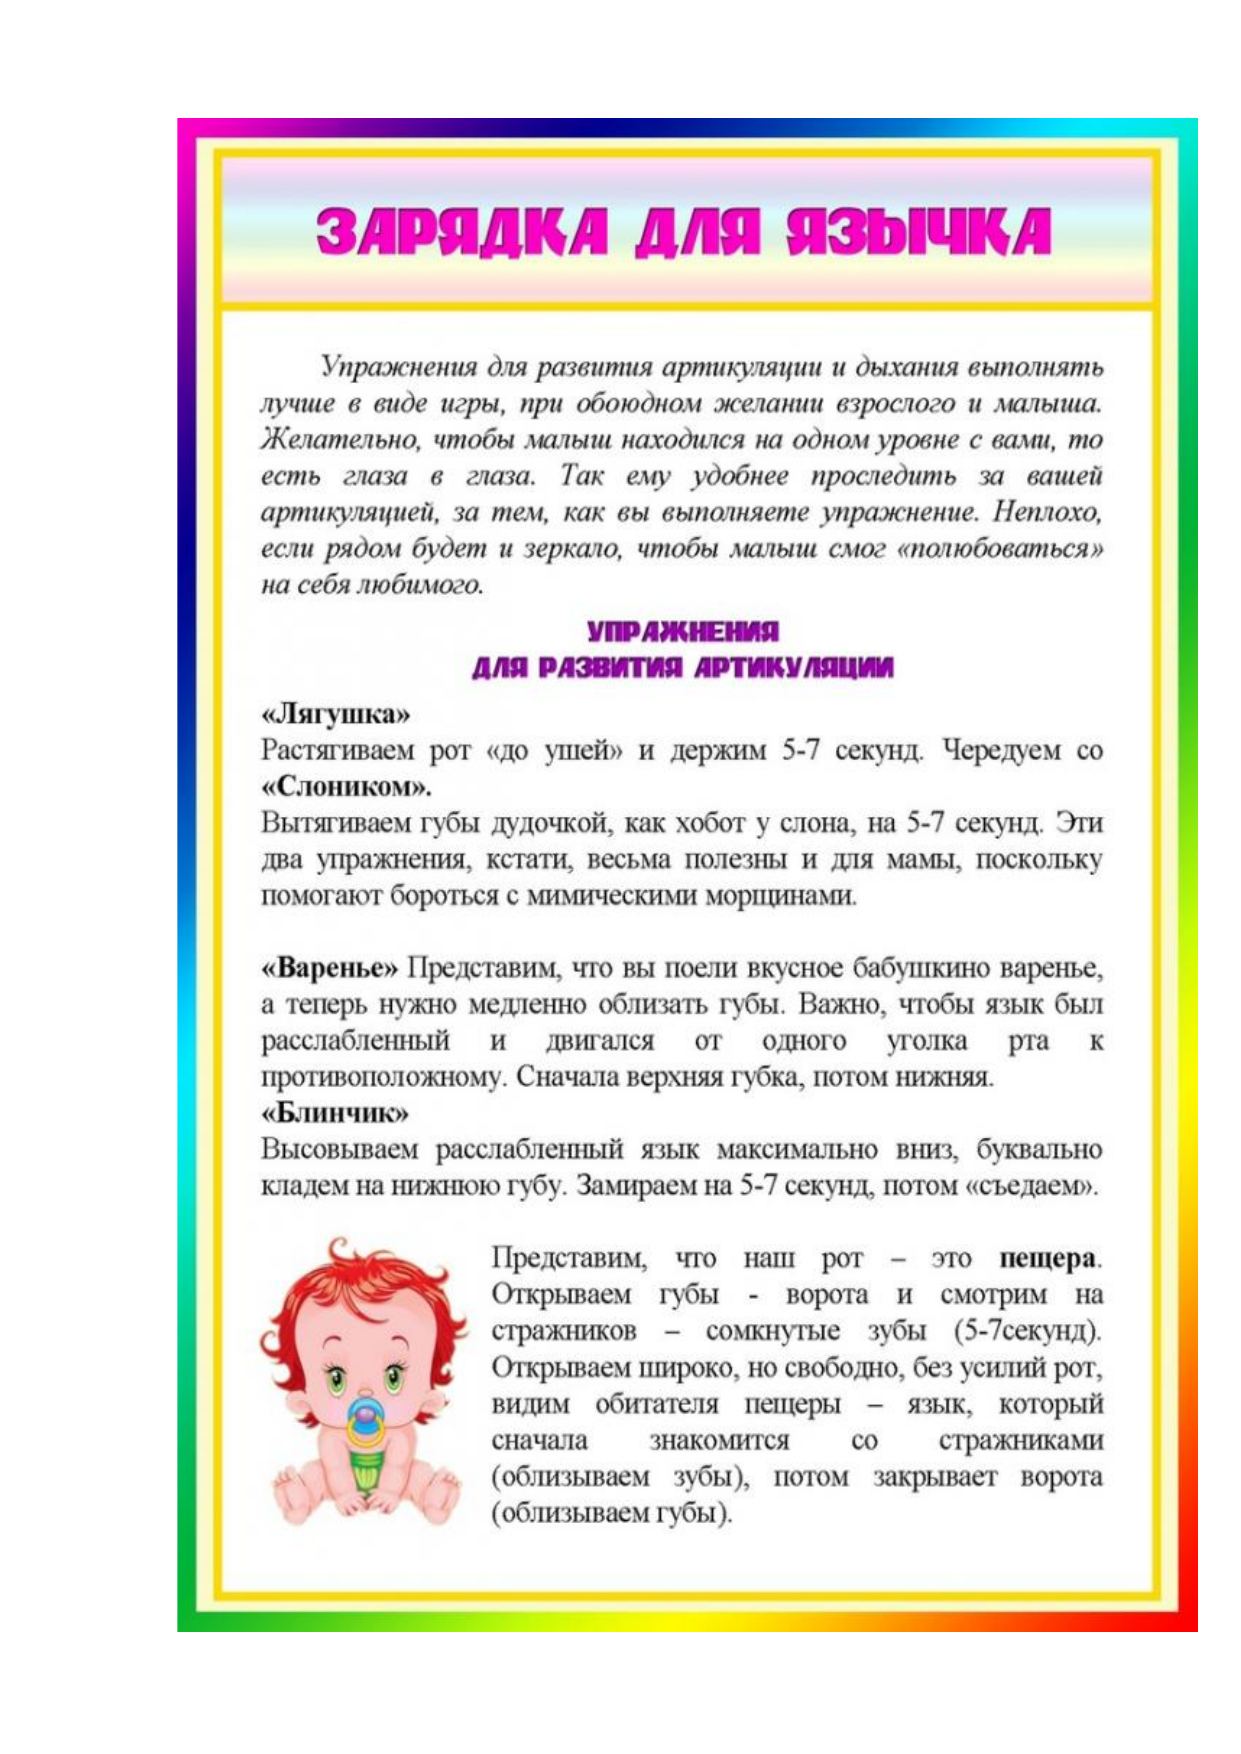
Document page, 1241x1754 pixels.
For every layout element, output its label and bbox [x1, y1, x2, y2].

picture [177, 118, 1198, 1632]
